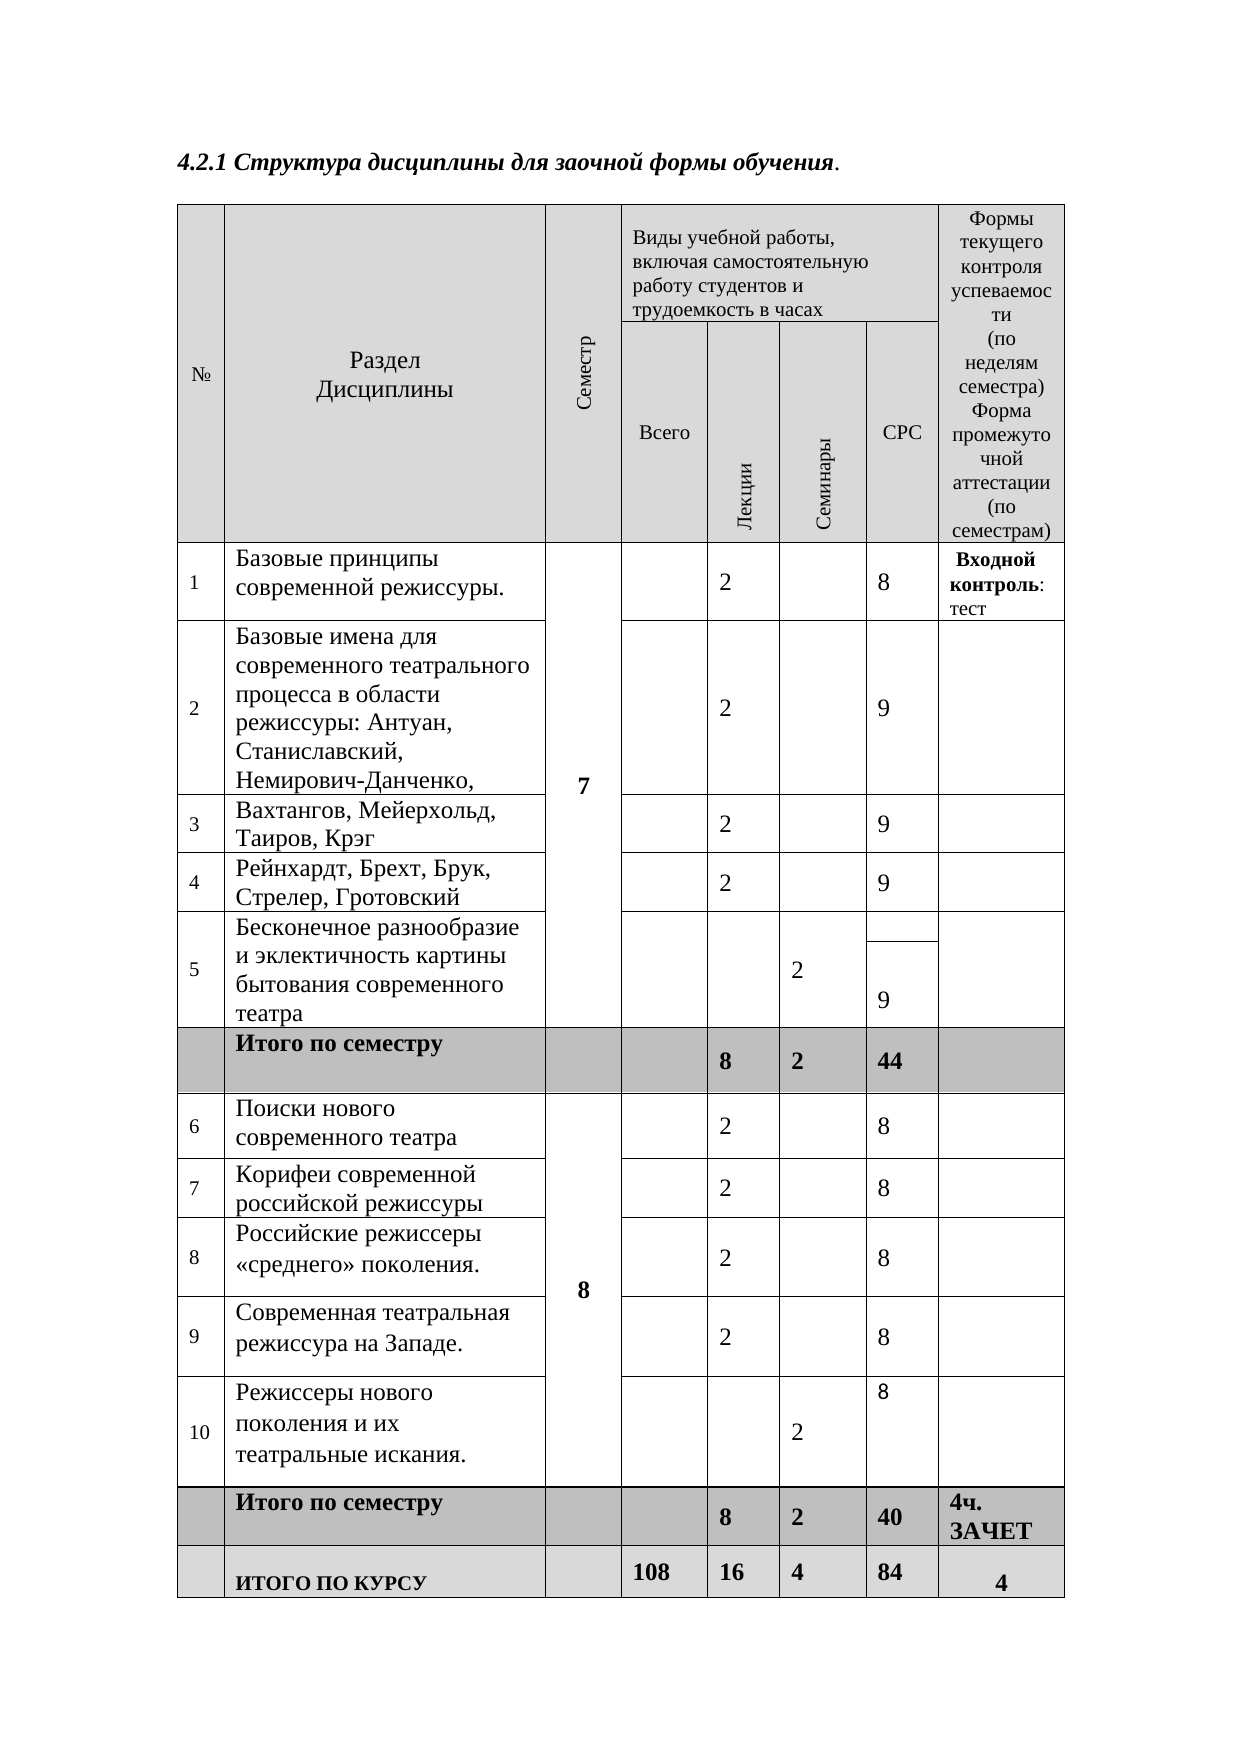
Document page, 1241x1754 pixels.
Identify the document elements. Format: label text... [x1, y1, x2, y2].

table_cell 8 [867, 1377, 938, 1424]
table_cell 2 [780, 912, 866, 1027]
table_cell 4 [780, 1546, 866, 1597]
table_cell [939, 853, 1064, 911]
table_cell Рейнхардт, Брехт, Брук, Стрелер, Гротовский [225, 853, 545, 911]
table_cell [622, 621, 707, 794]
table_cell 2 [708, 1094, 779, 1158]
table_cell 8 [178, 1218, 224, 1296]
table_header Семестр [546, 205, 621, 542]
table_cell 8 [867, 1094, 938, 1158]
table_cell 7 [178, 1159, 224, 1217]
table_cell [546, 1546, 621, 1597]
table_cell 44 [867, 1028, 938, 1092]
table_cell 4ч. ЗАЧЕТ [939, 1488, 1064, 1545]
table_cell 8 [708, 1488, 779, 1545]
table_cell [867, 1424, 938, 1486]
table_cell Российские режиссеры «среднего» поколения. [225, 1218, 545, 1296]
table_cell 2 [708, 1297, 779, 1376]
table_cell [178, 1546, 224, 1597]
table_cell 9 [867, 795, 938, 852]
table_cell 2 [708, 853, 779, 911]
table_header Раздел Дисциплины [225, 205, 545, 542]
table_cell 2 [178, 621, 224, 794]
table_cell [939, 621, 1064, 794]
table_cell 108 [622, 1546, 707, 1597]
table_cell [867, 942, 938, 970]
table_cell [780, 795, 866, 852]
table_cell СРС [867, 322, 938, 542]
table_cell Режиссеры нового поколения и их театральные искания. [225, 1377, 545, 1486]
table_cell [622, 1218, 707, 1296]
text 4.2.1 Структура дисциплины для заочной формы обучения. [177, 147, 1152, 176]
table_cell 6 [178, 1094, 224, 1158]
table_cell 4 [178, 853, 224, 911]
table_cell [622, 1297, 707, 1376]
table_cell Итого по семестру [225, 1488, 545, 1545]
table_cell [622, 912, 707, 1027]
table_cell [780, 1094, 866, 1158]
table_cell 2 [780, 1028, 866, 1092]
table_cell 2 [780, 1488, 866, 1545]
table_cell [546, 1028, 621, 1092]
table_cell 2 [708, 621, 779, 794]
table_cell 2 [780, 1377, 866, 1486]
table_cell [939, 912, 1064, 1027]
table_cell 2 [708, 795, 779, 852]
table_cell [622, 543, 707, 620]
table_cell Всего [622, 322, 707, 542]
table_cell [780, 1297, 866, 1376]
table_cell 5 [178, 912, 224, 1027]
table_cell 2 [708, 1218, 779, 1296]
table_cell 8 [708, 1028, 779, 1092]
table_header Виды учебной работы, включая самостоятельную работу студентов и трудоемкость в часах [622, 205, 938, 321]
table_cell [622, 1094, 707, 1158]
table_cell [939, 1377, 1064, 1486]
table_cell 8 [867, 543, 938, 620]
table_cell ИТОГО ПО КУРСУ [225, 1546, 545, 1597]
table_header Формы текущего контроля успеваемости (по неделям семестра) Форма промежуточной аттестации (по семестрам) [939, 205, 1064, 542]
table_cell Семинары [780, 322, 866, 542]
table_cell [622, 1159, 707, 1217]
table_cell [939, 795, 1064, 852]
table_cell Бесконечное разнообразие и эклектичность картины бытования современного театра [225, 912, 545, 1027]
table_cell Лекции [708, 322, 779, 542]
table_cell 2 [708, 543, 779, 620]
table_cell [939, 1297, 1064, 1376]
table_cell 9 [178, 1297, 224, 1376]
table_cell [780, 853, 866, 911]
table_cell [708, 912, 779, 1027]
table_cell 4 [939, 1546, 1064, 1597]
table_cell [708, 1377, 779, 1486]
table_cell [780, 1159, 866, 1217]
table_cell [546, 1488, 621, 1545]
table_cell [622, 1028, 707, 1092]
table_cell 9 [867, 621, 938, 794]
table_header № [178, 205, 224, 542]
table_cell 9 [867, 970, 938, 1027]
table_cell [780, 543, 866, 620]
table_cell 10 [178, 1377, 224, 1486]
table_cell Базовые принципы современной режиссуры. [225, 543, 545, 620]
table_cell [622, 853, 707, 911]
table_cell [867, 912, 938, 941]
table_cell [178, 1488, 224, 1545]
table_cell 7 [546, 543, 621, 1027]
table_cell 8 [867, 1218, 938, 1296]
table_cell Входной контроль: тест [939, 543, 1064, 620]
table_cell 84 [867, 1546, 938, 1597]
table_cell Поиски нового современного театра [225, 1094, 545, 1158]
table_cell [780, 621, 866, 794]
table_cell [939, 1218, 1064, 1296]
table_cell 2 [708, 1159, 779, 1217]
table_cell 9 [867, 853, 938, 911]
table_cell Современная театральная режиссура на Западе. [225, 1297, 545, 1376]
table_cell Базовые имена для современного театрального процесса в области режиссуры: Антуан, Станиславский, Немирович-Данченко, [225, 621, 545, 794]
table_cell Корифеи современной российской режиссуры [225, 1159, 545, 1217]
table_cell 40 [867, 1488, 938, 1545]
table_cell [622, 795, 707, 852]
table_cell Вахтангов, Мейерхольд, Таиров, Крэг [225, 795, 545, 852]
table_cell 1 [178, 543, 224, 620]
table_cell [939, 1094, 1064, 1158]
table_cell 16 [708, 1546, 779, 1597]
table_cell [622, 1377, 707, 1486]
table_cell [178, 1028, 224, 1092]
table_cell 8 [867, 1297, 938, 1376]
table_cell [622, 1488, 707, 1545]
table_cell [780, 1218, 866, 1296]
table_cell 3 [178, 795, 224, 852]
table_cell [939, 1028, 1064, 1092]
table_cell Итого по семестру [225, 1028, 545, 1092]
table_cell [939, 1159, 1064, 1217]
table_cell 8 [867, 1159, 938, 1217]
table_cell 8 [546, 1094, 621, 1486]
